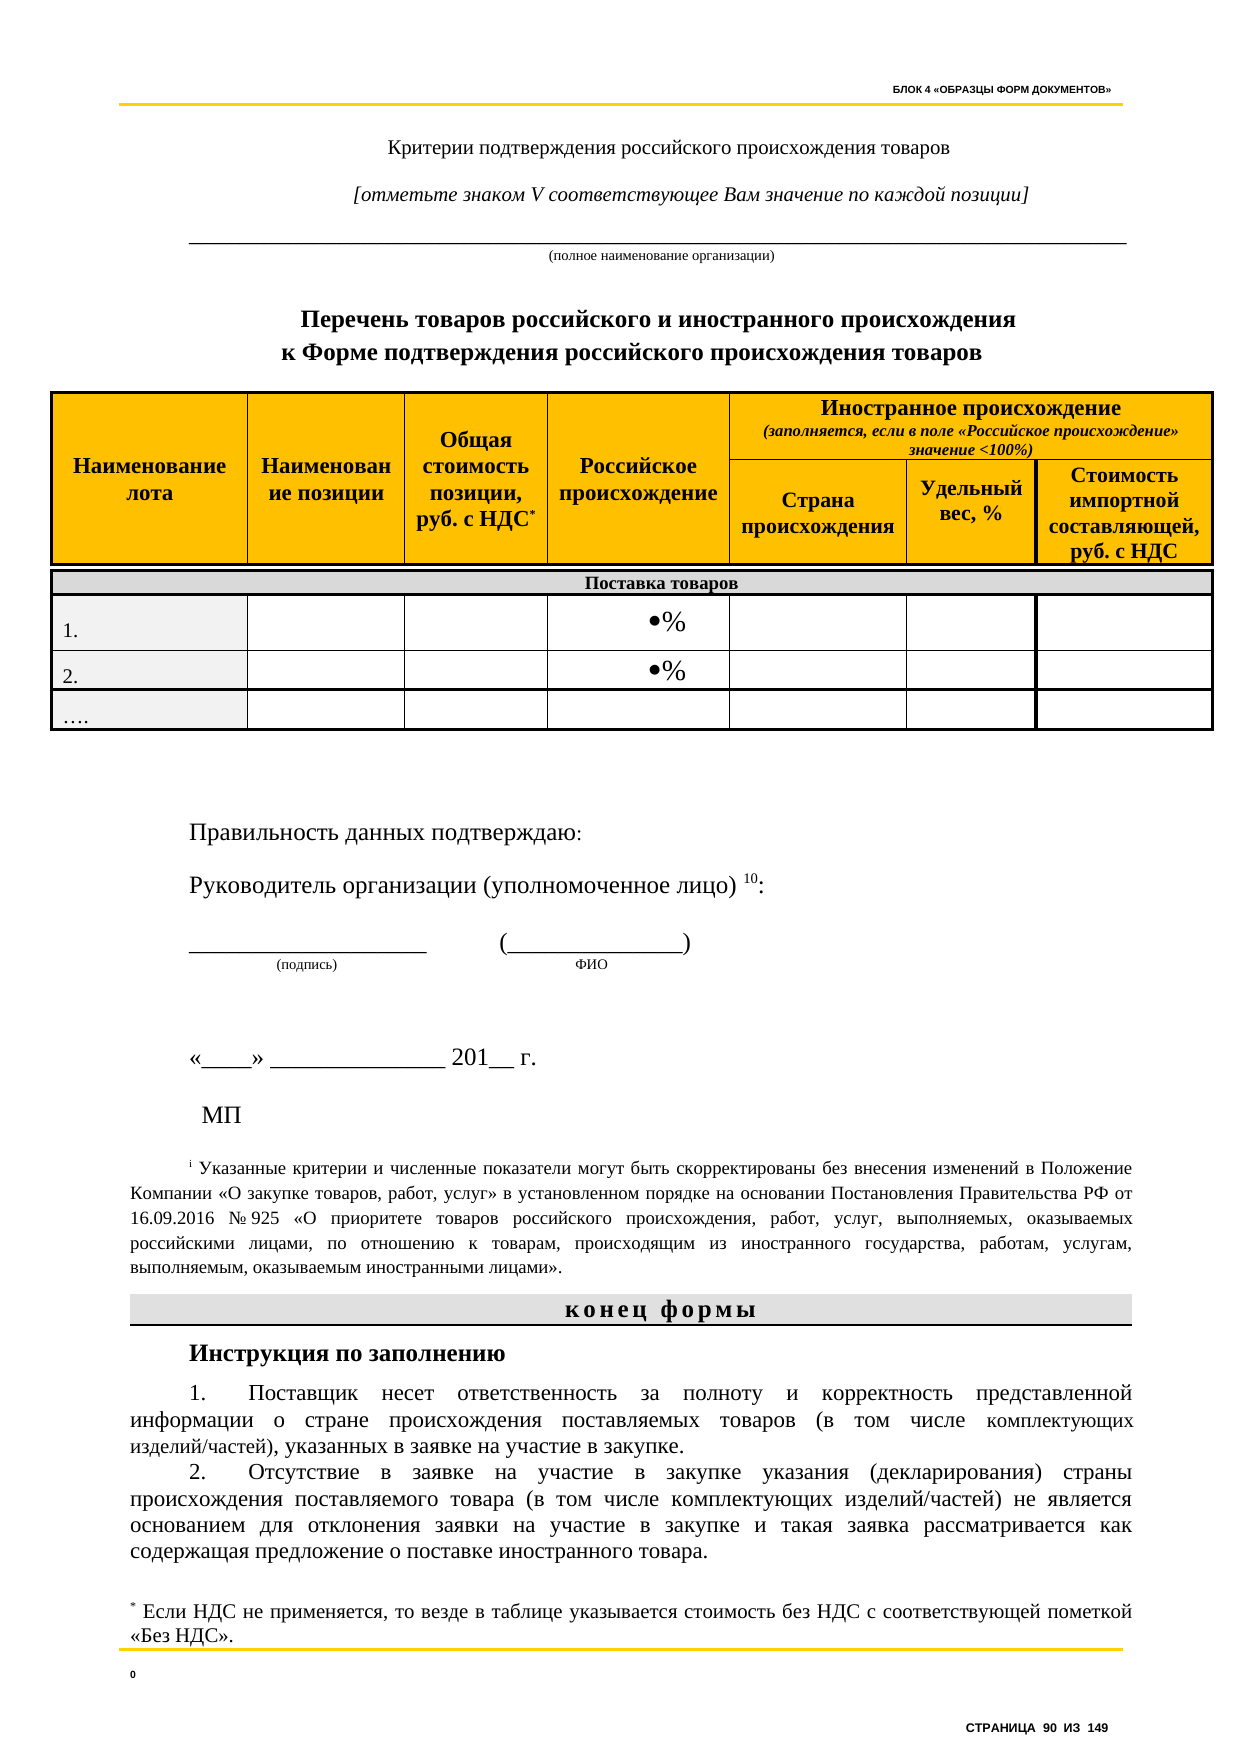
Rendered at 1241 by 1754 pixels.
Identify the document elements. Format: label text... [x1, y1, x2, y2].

table_cell [248, 691, 404, 728]
text Руководитель организации (уполномоченное лицо) 10: [130, 870, 1134, 898]
table_cell [1038, 691, 1211, 728]
text «____» ______________ 201__ г. [130, 1042, 1134, 1071]
table_cell Стоимость импортной составляющей, руб. с НДС [1038, 460, 1211, 563]
text Критерии подтверждения российского происхождения товаров [145, 135, 1134, 159]
table_cell [907, 596, 1034, 650]
list Поставщик несет ответственность за полноту и корректность представленной информации о стране происхождения поставляемых товаров (в том числе комплектующих изделий/частей), указанных в заявке на участие в закупке. [130, 1379, 1134, 1458]
text ___________________ (______________) [130, 927, 1134, 956]
table_cell % [548, 596, 729, 650]
text конец формы [130, 1294, 1132, 1324]
table_cell 1. [53, 596, 247, 650]
text (полное наименование организации) [130, 247, 1134, 276]
table_cell Удельный вес, % [907, 460, 1034, 563]
text Перечень товаров российского и иностранного происхождения к Форме подтверждения российского происхождения товаров [130, 304, 1134, 366]
table_cell [405, 651, 547, 688]
table_cell % [548, 651, 729, 688]
table_header Иностранное происхождение (заполняется, если в поле «Российское происхождение» значение <100%) [730, 394, 1211, 459]
table_cell [730, 691, 906, 728]
text Инструкция по заполнению [130, 1338, 1134, 1367]
table_header Российское происхождение [548, 394, 729, 563]
table_cell [730, 596, 906, 650]
table_cell …. [53, 691, 247, 728]
text МП [130, 1100, 1134, 1128]
table_cell [730, 651, 906, 688]
table_cell [1038, 596, 1211, 650]
table_cell [907, 691, 1034, 728]
table_cell [1038, 651, 1211, 688]
table_cell Страна происхождения [730, 460, 906, 563]
text ___________________________________________________________________________ [130, 218, 1134, 247]
table_cell [405, 691, 547, 728]
text Правильность данных подтверждаю: [130, 817, 1134, 846]
table_header Наименование позиции [248, 394, 404, 563]
table_cell [548, 691, 729, 728]
table_cell [248, 596, 404, 650]
text [отметьте знаком V соответствующее Вам значение по каждой позиции] [189, 184, 1134, 206]
text (подпись) ФИО [130, 956, 1134, 985]
table_cell Поставка товаров [53, 572, 1211, 593]
text i Указанные критерии и численные показатели могут быть скорректированы без внесения изменений в Положение Компании «О закупке товаров, работ, услуг» в установленном порядке на основании Постановления Правительства РФ от 16.09.2016 № 925 «О приоритете товаров российского происхождения, работ, услуг, выполняемых, оказываемых российскими лицами, по отношению к товарам, происходящим из иностранного государства, работам, услугам, выполняемым, оказываемым иностранными лицами». [130, 1157, 1134, 1278]
table_cell [248, 651, 404, 688]
table_cell 2. [53, 651, 247, 688]
table_header Наименование лота [53, 394, 247, 563]
table_cell [405, 596, 547, 650]
table_cell [907, 651, 1034, 688]
table_header Общая стоимость позиции, руб. с НДС [405, 394, 547, 563]
list Отсутствие в заявке на участие в закупке указания (декларирования) страны происхождения поставляемого товара (в том числе комплектующих изделий/частей) не является основанием для отклонения заявки на участие в закупке и такая заявка рассматривается как содержащая предложение о поставке иностранного товара. [130, 1458, 1134, 1564]
